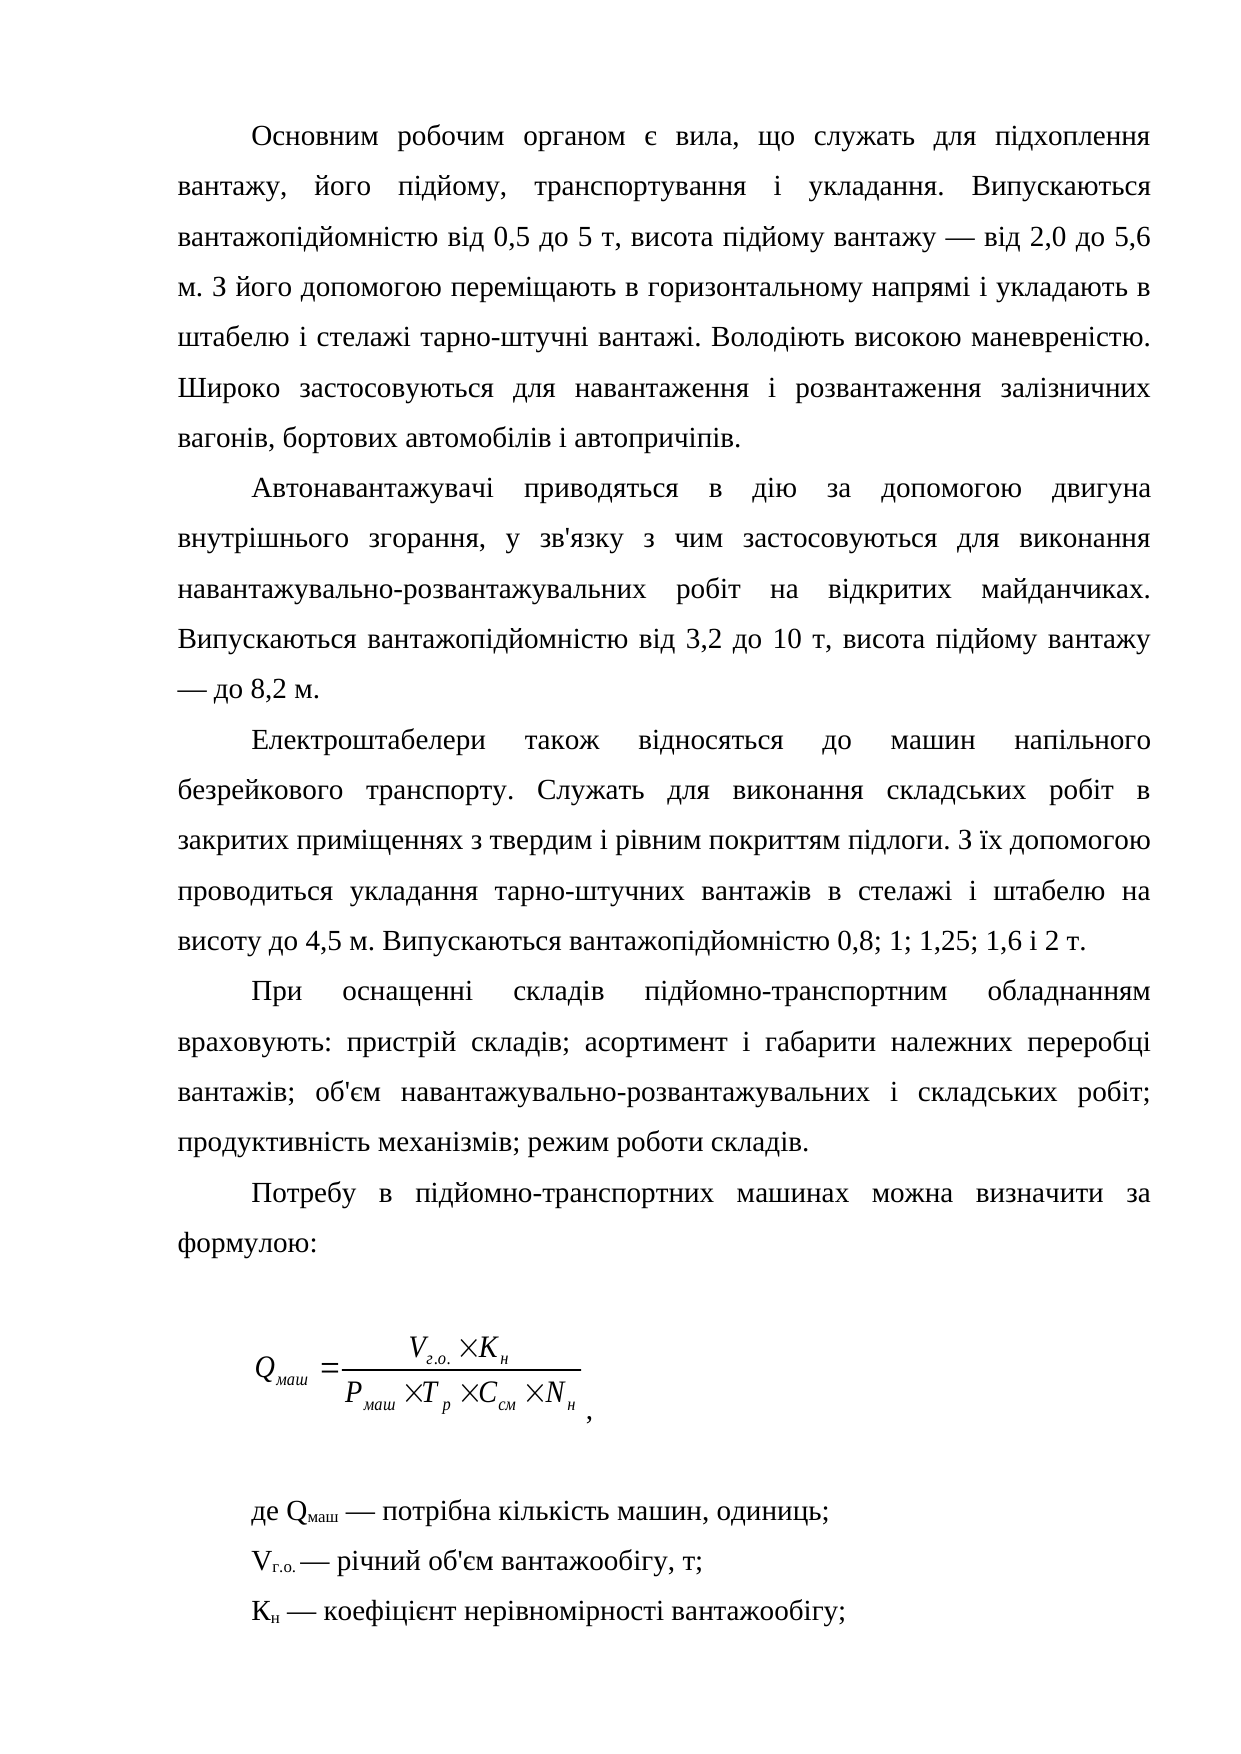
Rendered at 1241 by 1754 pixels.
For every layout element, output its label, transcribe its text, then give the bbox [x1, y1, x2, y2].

text Vг.о. — річний об'єм вантажообігу, т; [177, 1543, 1152, 1577]
text Електроштабелери також відносяться до машин напільного безрейкового транспорту. Служать для виконання складських робіт в закритих приміщеннях з твердим і рівним покриттям підлоги. З їх допомогою проводиться укладання тарно-штучних вантажів в стелажі і штабелю на висоту до 4,5 м. Випускаються вантажопідйомністю 0,8; 1; 1,25; 1,6 і 2 т. [177, 722, 1152, 957]
text Кн — коефіцієнт нерівномірності вантажообігу; [177, 1593, 1152, 1627]
text , [177, 1326, 1152, 1426]
text Потребу в підйомно-транспортних машинах можна визначити за формулою: [177, 1175, 1152, 1258]
text де Qмаш — потрібна кількість машин, одиниць; [177, 1493, 1152, 1526]
text При оснащенні складів підйомно-транспортним обладнанням враховують: пристрій складів; асортимент і габарити належних переробці вантажів; об'єм навантажувально-розвантажувальних і складських робіт; продуктивність механізмів; режим роботи складів. [177, 973, 1152, 1158]
text Автонавантажувачі приводяться в дію за допомогою двигуна внутрішнього згорання, у зв'язку з чим застосовуються для виконання навантажувально-розвантажувальних робіт на відкритих майданчиках. Випускаються вантажопідйомністю від 3,2 до 10 т, висота підйому вантажу — до 8,2 м. [177, 470, 1152, 705]
text Основним робочим органом є вила, що служать для підхоплення вантажу, його підйому, транспортування і укладання. Випускаються вантажопідйомністю від 0,5 до 5 т, висота підйому вантажу — від 2,0 до 5,6 м. З його допомогою переміщають в горизонтальному напрямі і укладають в штабелю і стелажі тарно-штучні вантажі. Володіють високою маневреністю. Широко застосовуються для навантаження і розвантаження залізничних вагонів, бортових автомобілів і автопричіпів. [177, 118, 1152, 453]
